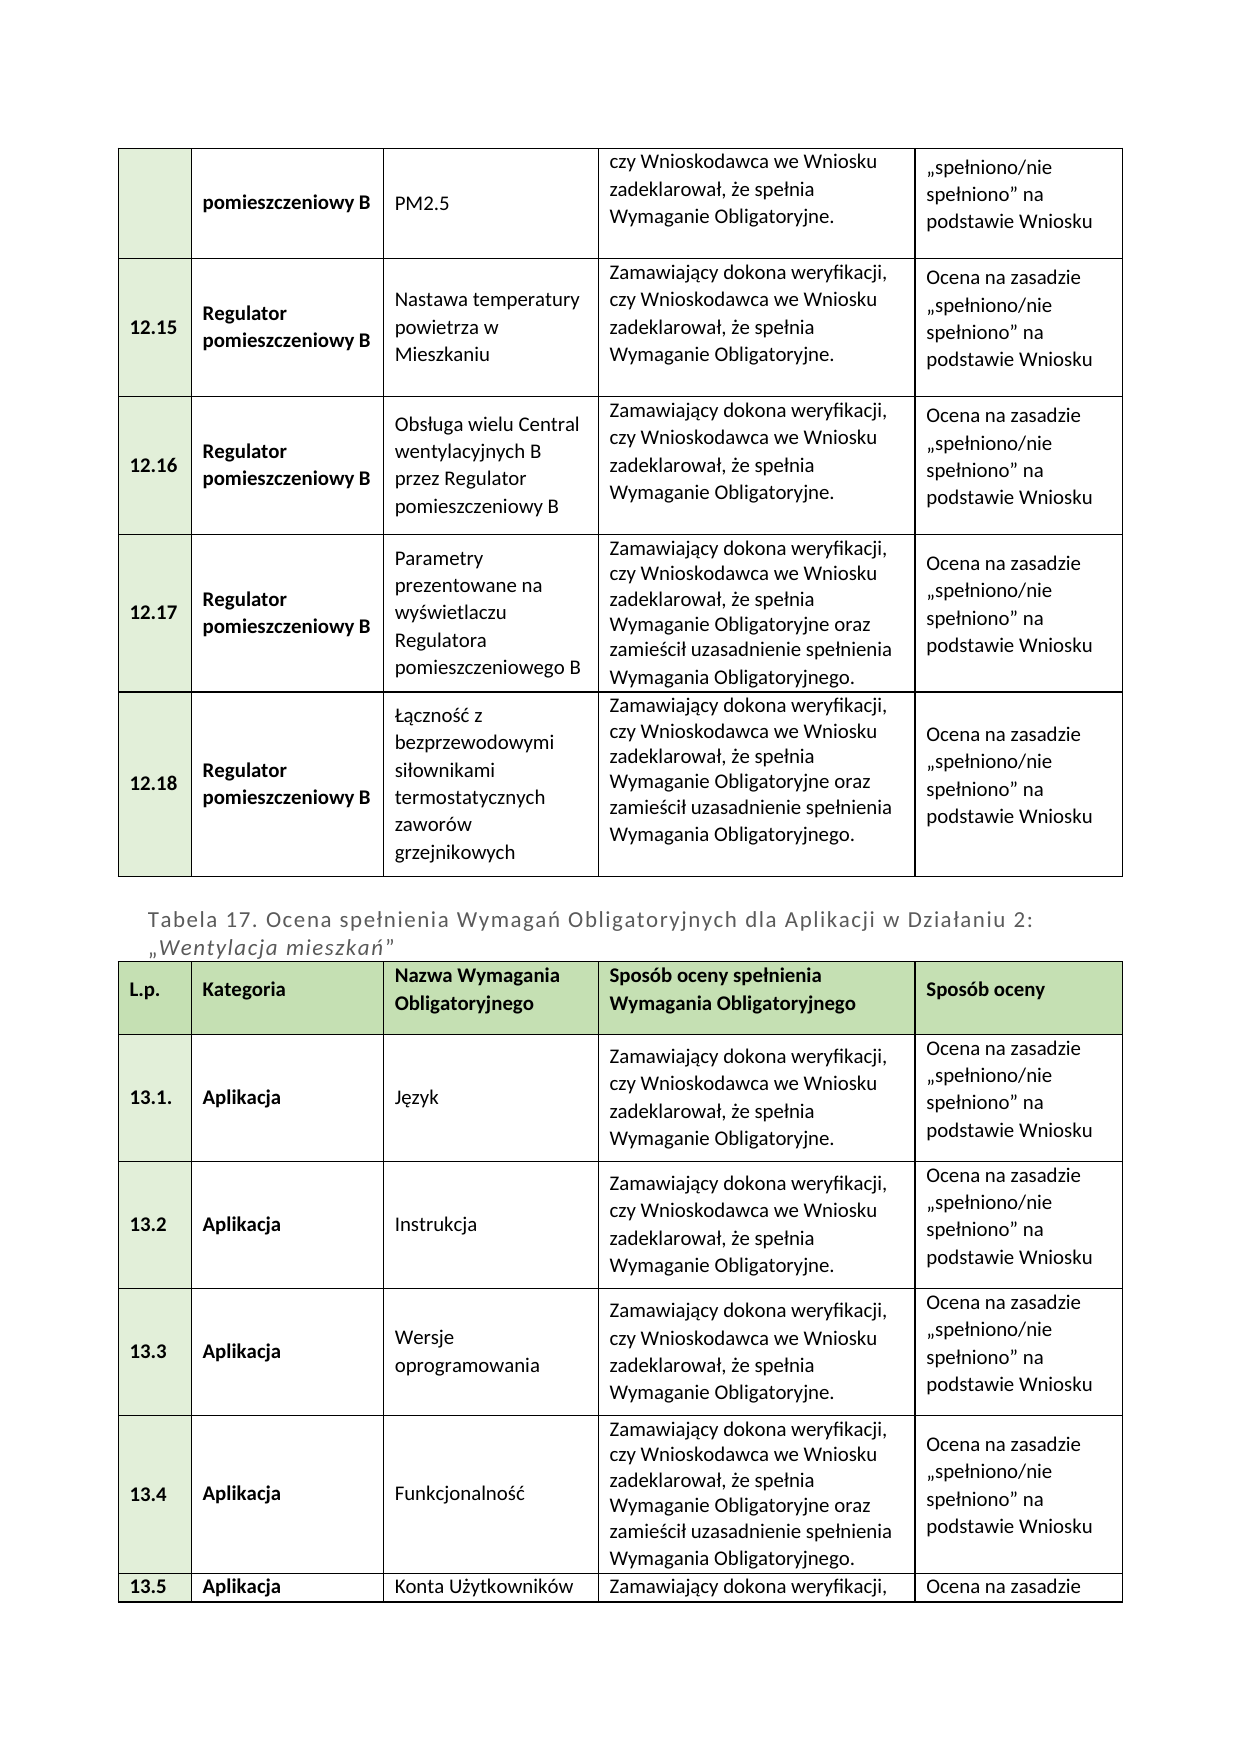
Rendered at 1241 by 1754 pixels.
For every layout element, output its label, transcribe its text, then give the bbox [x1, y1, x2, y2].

table_cell 13.5 [119, 1574, 191, 1601]
table_header Nazwa Wymagania Obligatoryjnego [384, 962, 598, 1034]
table_cell Ocena na zasadzie „spełniono/nie spełniono” na podstawie Wniosku [916, 1035, 1122, 1161]
table_cell Zamawiający dokona weryfikacji, czy Wnioskodawca we Wniosku zadeklarował, że spełnia Wymaganie Obligatoryjne. [599, 397, 914, 534]
table_cell Zamawiający dokona weryfikacji, czy Wnioskodawca we Wniosku zadeklarował, że spełnia Wymaganie Obligatoryjne. [599, 1035, 914, 1161]
table_cell Parametry prezentowane na wyświetlaczu Regulatora pomieszczeniowego B [384, 535, 598, 691]
table_header Sposób oceny spełnienia Wymagania Obligatoryjnego [599, 962, 914, 1034]
table_cell Ocena na zasadzie „spełniono/nie spełniono” na podstawie Wniosku [916, 1162, 1122, 1288]
table_cell Aplikacja [192, 1574, 383, 1601]
table_cell Nastawa temperatury powietrza w Mieszkaniu [384, 259, 598, 396]
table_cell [599, 1574, 914, 1601]
table_cell Ocena na zasadzie „spełniono/nie spełniono” na podstawie Wniosku [916, 535, 1122, 691]
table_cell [916, 149, 1122, 258]
table_cell Aplikacja [192, 1162, 383, 1288]
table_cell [384, 149, 598, 258]
table_cell 13.3 [119, 1289, 191, 1415]
table_header Kategoria [192, 962, 383, 1034]
table_cell 12.18 [119, 693, 191, 876]
table_cell Aplikacja [192, 1289, 383, 1415]
table_cell Wersje oprogramowania [384, 1289, 598, 1415]
table_cell 12.14 [119, 149, 191, 258]
table_cell 13.2 [119, 1162, 191, 1288]
table_header Sposób oceny [916, 962, 1122, 1034]
table_cell Regulator pomieszczeniowy B [192, 259, 383, 396]
table_cell Funkcjonalność [384, 1416, 598, 1573]
table_header L.p. [119, 962, 191, 1034]
table_cell Konta Użytkowników [384, 1574, 598, 1601]
table_cell Aplikacja [192, 1035, 383, 1161]
table_cell Język [384, 1035, 598, 1161]
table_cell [192, 149, 383, 258]
table_cell Ocena na zasadzie „spełniono/nie spełniono” na podstawie Wniosku [916, 693, 1122, 876]
table_cell 12.16 [119, 397, 191, 534]
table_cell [599, 149, 914, 258]
table_cell Ocena na zasadzie „spełniono/nie spełniono” na podstawie Wniosku [916, 1416, 1122, 1573]
table_cell Zamawiający dokona weryfikacji, czy Wnioskodawca we Wniosku zadeklarował, że spełnia Wymaganie Obligatoryjne. [599, 259, 914, 396]
table_cell Aplikacja [192, 1416, 383, 1573]
table_cell Ocena na zasadzie „spełniono/nie spełniono” na podstawie Wniosku [916, 259, 1122, 396]
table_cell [916, 1574, 1122, 1601]
table_cell Regulator pomieszczeniowy B [192, 397, 383, 534]
text Tabela 17. Ocena spełnienia Wymagań Obligatoryjnych dla Aplikacji w Działaniu 2: „Wentylacja mieszkań” [148, 905, 1093, 961]
table_cell Łączność z bezprzewodowymi siłownikami termostatycznych zaworów grzejnikowych [384, 693, 598, 876]
table_cell Regulator pomieszczeniowy B [192, 693, 383, 876]
table_cell 13.4 [119, 1416, 191, 1573]
table_cell Instrukcja [384, 1162, 598, 1288]
table_cell Ocena na zasadzie „spełniono/nie spełniono” na podstawie Wniosku [916, 397, 1122, 534]
table_cell 12.17 [119, 535, 191, 691]
table_cell 12.15 [119, 259, 191, 396]
table_cell 13.1. [119, 1035, 191, 1161]
table_cell Ocena na zasadzie „spełniono/nie spełniono” na podstawie Wniosku [916, 1289, 1122, 1415]
table_cell Obsługa wielu Central wentylacyjnych B przez Regulator pomieszczeniowy B [384, 397, 598, 534]
table_cell Zamawiający dokona weryfikacji, czy Wnioskodawca we Wniosku zadeklarował, że spełnia Wymaganie Obligatoryjne. [599, 1289, 914, 1415]
table_cell Regulator pomieszczeniowy B [192, 535, 383, 691]
table_cell Zamawiający dokona weryfikacji, czy Wnioskodawca we Wniosku zadeklarował, że spełnia Wymaganie Obligatoryjne. [599, 1162, 914, 1288]
